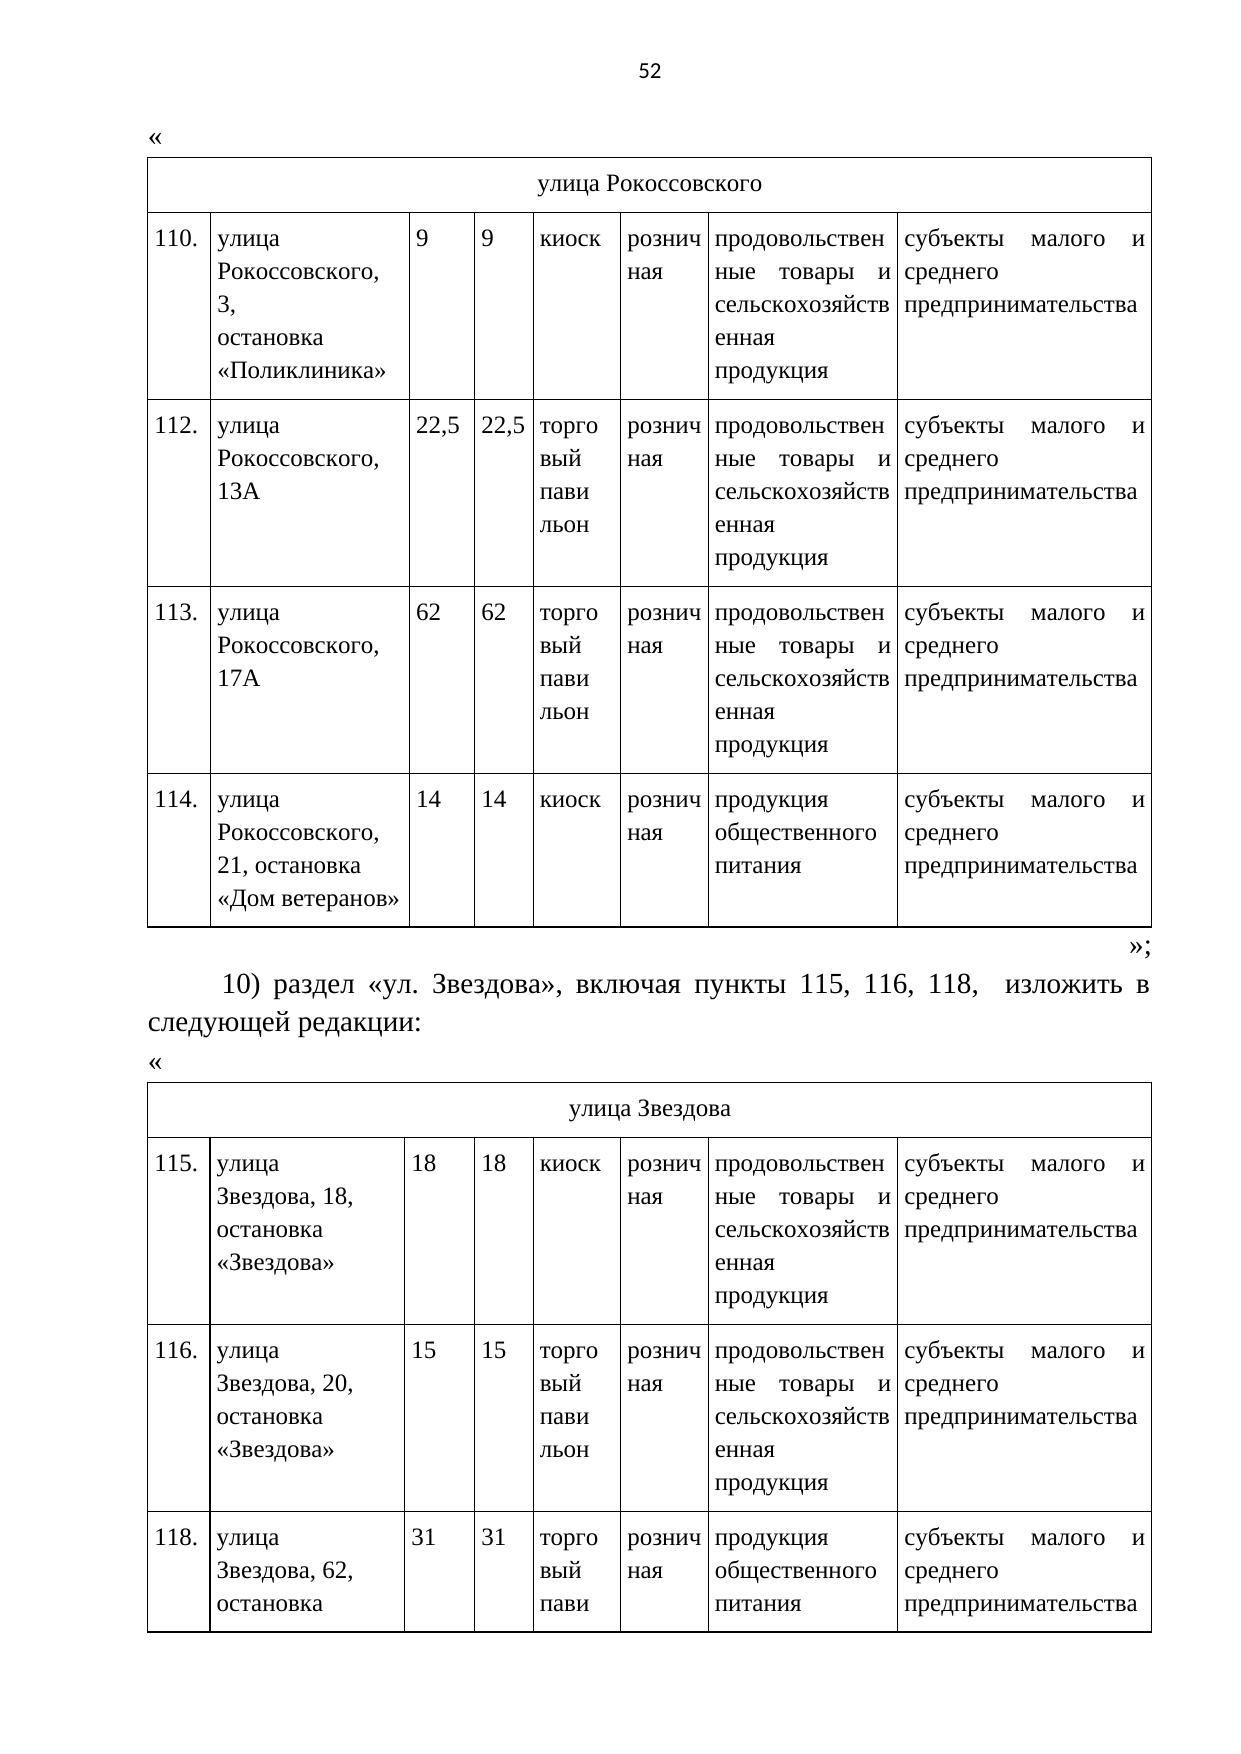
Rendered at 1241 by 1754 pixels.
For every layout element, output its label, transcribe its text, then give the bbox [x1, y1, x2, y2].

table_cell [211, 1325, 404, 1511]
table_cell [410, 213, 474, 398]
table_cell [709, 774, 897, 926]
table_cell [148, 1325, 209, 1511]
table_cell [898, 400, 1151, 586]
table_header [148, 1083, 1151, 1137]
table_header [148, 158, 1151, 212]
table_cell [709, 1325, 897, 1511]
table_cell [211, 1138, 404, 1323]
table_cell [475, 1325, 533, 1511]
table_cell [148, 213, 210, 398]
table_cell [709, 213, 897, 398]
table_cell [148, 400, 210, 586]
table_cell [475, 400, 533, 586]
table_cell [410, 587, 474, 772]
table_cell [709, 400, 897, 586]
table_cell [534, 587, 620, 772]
text « [148, 118, 1152, 152]
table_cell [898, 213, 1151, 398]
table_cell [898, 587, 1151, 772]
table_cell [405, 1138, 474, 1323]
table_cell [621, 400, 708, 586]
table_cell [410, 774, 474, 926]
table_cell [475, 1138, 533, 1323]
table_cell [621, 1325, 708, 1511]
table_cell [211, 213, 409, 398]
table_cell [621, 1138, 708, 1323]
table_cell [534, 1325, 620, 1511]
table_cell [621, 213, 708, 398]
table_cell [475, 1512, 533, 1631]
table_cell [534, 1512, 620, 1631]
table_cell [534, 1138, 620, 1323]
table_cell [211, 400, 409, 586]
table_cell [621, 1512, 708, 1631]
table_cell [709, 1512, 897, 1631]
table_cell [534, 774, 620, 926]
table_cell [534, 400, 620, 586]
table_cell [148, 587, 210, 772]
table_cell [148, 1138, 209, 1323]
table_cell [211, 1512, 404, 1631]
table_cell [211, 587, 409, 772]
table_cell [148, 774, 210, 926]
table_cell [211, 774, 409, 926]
text 10) раздел «ул. Звездова», включая пункты 115, 116, 118, изложить в следующей редакции: [148, 966, 1152, 1038]
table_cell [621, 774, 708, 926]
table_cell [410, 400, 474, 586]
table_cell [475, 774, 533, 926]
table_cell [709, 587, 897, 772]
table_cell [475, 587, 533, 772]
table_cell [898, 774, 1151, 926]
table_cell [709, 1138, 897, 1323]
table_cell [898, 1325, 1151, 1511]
text »; [148, 928, 1152, 961]
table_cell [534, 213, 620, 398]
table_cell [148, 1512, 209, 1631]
text « [148, 1043, 1152, 1077]
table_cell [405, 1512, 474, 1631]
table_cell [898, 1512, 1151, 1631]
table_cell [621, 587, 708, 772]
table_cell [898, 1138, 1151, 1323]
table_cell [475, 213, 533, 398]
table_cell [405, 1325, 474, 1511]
